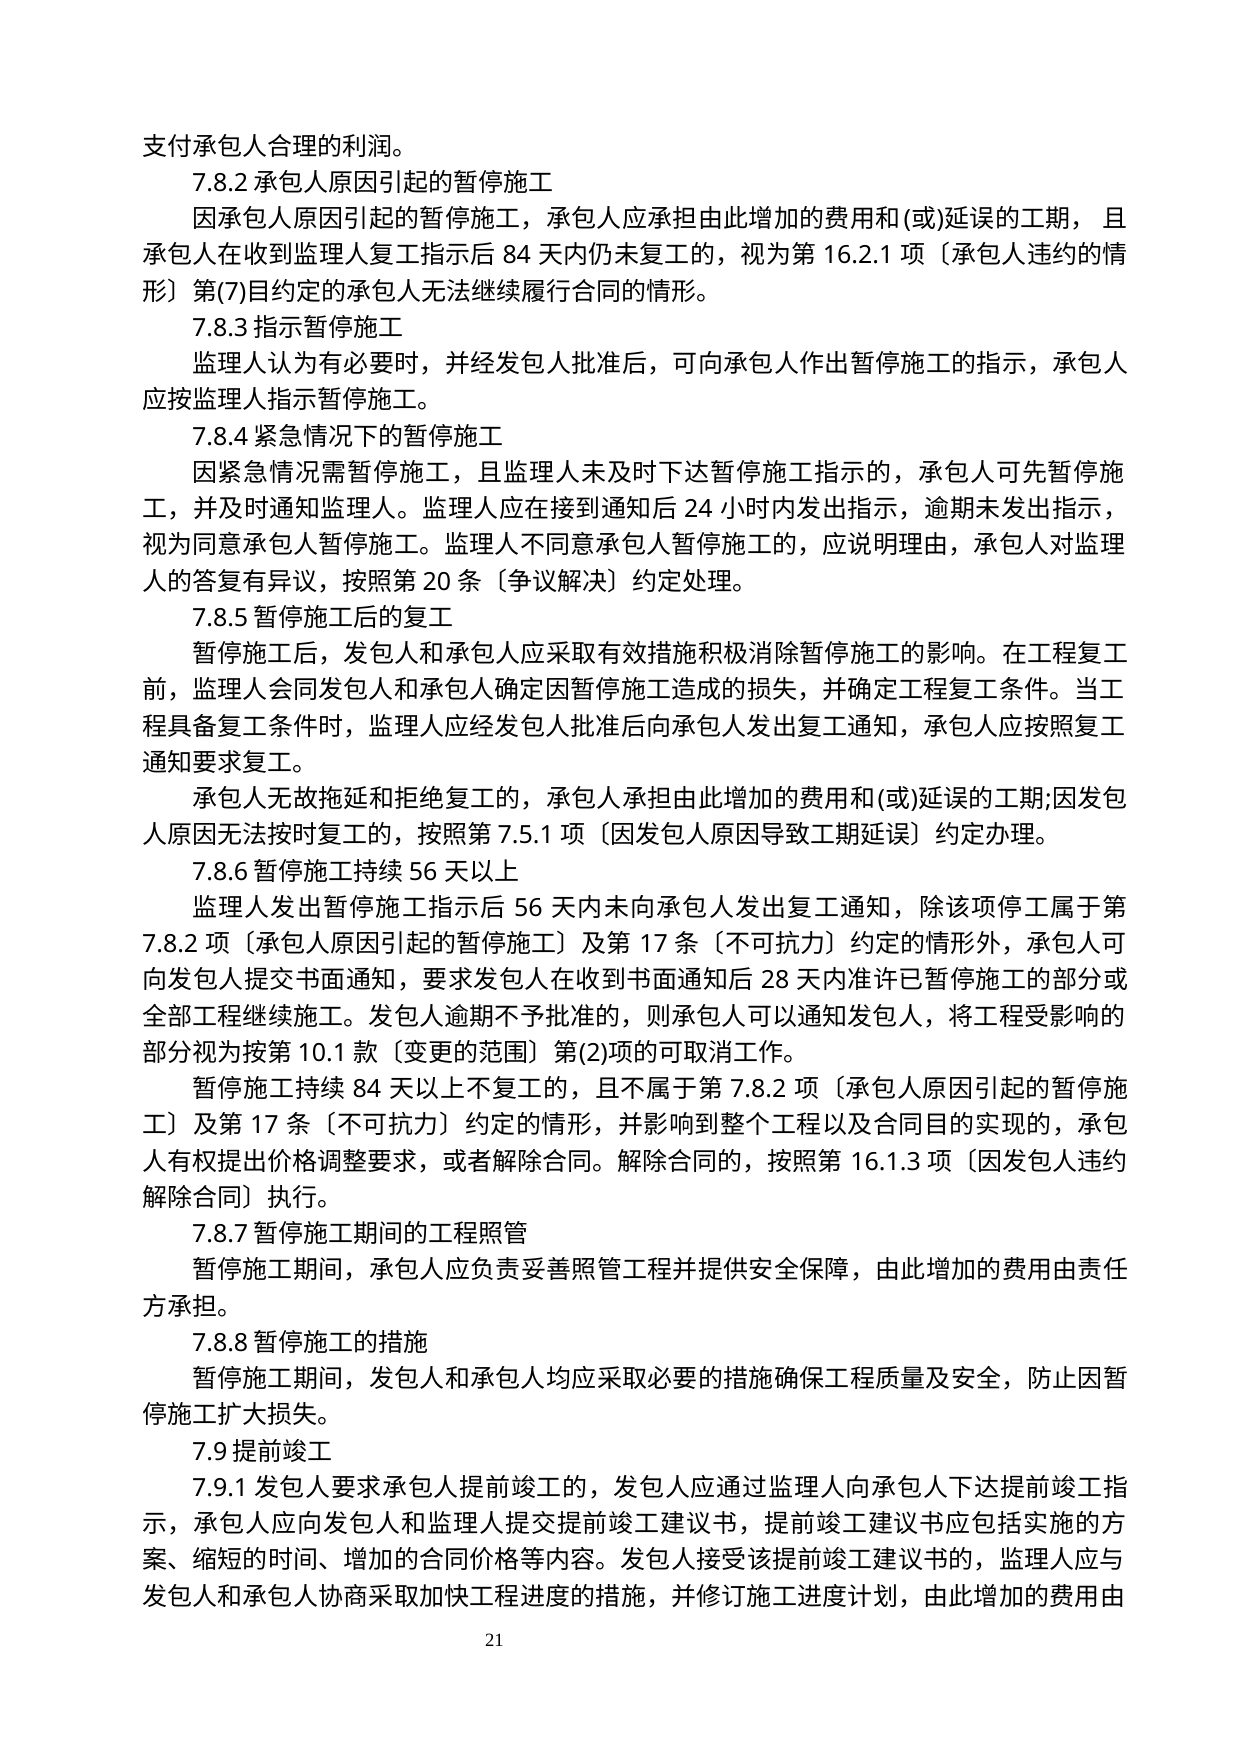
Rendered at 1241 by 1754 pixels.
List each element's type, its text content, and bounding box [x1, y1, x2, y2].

text 因紧急情况需暂停施工，且监理人未及时下达暂停施工指示的，承包人可先暂停施工，并及时通知监理人。监理人应在接到通知后 24 小时内发出指示，逾期未发出指示， 视为同意承包人暂停施工。监理人不同意承包人暂停施工的，应说明理由，承包人对监理人的答复有异议，按照第 20 条〔争议解决〕约定处理。 [142, 452, 1128, 597]
text 7.8.4紧急情况下的暂停施工 [142, 416, 1128, 452]
text 暂停施工期间，发包人和承包人均应采取必要的措施确保工程质量及安全，防止因暂停施工扩大损失。 [142, 1358, 1128, 1431]
text 监理人发出暂停施工指示后 56 天内未向承包人发出复工通知，除该项停工属于第7.8.2 项〔承包人原因引起的暂停施工〕及第 17 条〔不可抗力〕约定的情形外，承包人可向发包人提交书面通知，要求发包人在收到书面通知后 28 天内准许已暂停施工的部分或全部工程继续施工。发包人逾期不予批准的，则承包人可以通知发包人，将工程受影响的部分视为按第 10.1 款〔变更的范围〕第(2)项的可取消工作。 [142, 887, 1128, 1068]
text 暂停施工后，发包人和承包人应采取有效措施积极消除暂停施工的影响。在工程复工前，监理人会同发包人和承包人确定因暂停施工造成的损失，并确定工程复工条件。当工程具备复工条件时，监理人应经发包人批准后向承包人发出复工通知，承包人应按照复工通知要求复工。 [142, 633, 1128, 778]
text 监理人认为有必要时，并经发包人批准后，可向承包人作出暂停施工的指示，承包人应按监理人指示暂停施工。 [142, 343, 1128, 416]
text 暂停施工期间，承包人应负责妥善照管工程并提供安全保障，由此增加的费用由责任方承担。 [142, 1250, 1128, 1322]
text 承包人无故拖延和拒绝复工的，承包人承担由此增加的费用和(或)延误的工期;因发包人原因无法按时复工的，按照第 7.5.1 项〔因发包人原因导致工期延误〕约定办理。 [142, 778, 1128, 851]
text 暂停施工持续 84 天以上不复工的，且不属于第 7.8.2 项〔承包人原因引起的暂停施工〕及第 17 条〔不可抗力〕约定的情形，并影响到整个工程以及合同目的实现的，承包人有权提出价格调整要求，或者解除合同。解除合同的，按照第 16.1.3 项〔因发包人违约解除合同〕执行。 [142, 1068, 1128, 1213]
text 7.8.8暂停施工的措施 [142, 1322, 1128, 1358]
text 7.8.6暂停施工持续 56 天以上 [142, 851, 1128, 887]
text 7.8.5暂停施工后的复工 [142, 597, 1128, 633]
text 7.8.3指示暂停施工 [142, 307, 1128, 343]
text 7.9提前竣工 [142, 1431, 1128, 1467]
text 7.8.2承包人原因引起的暂停施工 [142, 162, 1128, 198]
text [142, 126, 1128, 162]
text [142, 1467, 1128, 1612]
text 因承包人原因引起的暂停施工，承包人应承担由此增加的费用和(或)延误的工期， 且承包人在收到监理人复工指示后 84 天内仍未复工的，视为第 16.2.1 项〔承包人违约的情形〕第(7)目约定的承包人无法继续履行合同的情形。 [142, 198, 1128, 307]
text 7.8.7暂停施工期间的工程照管 [142, 1213, 1128, 1250]
